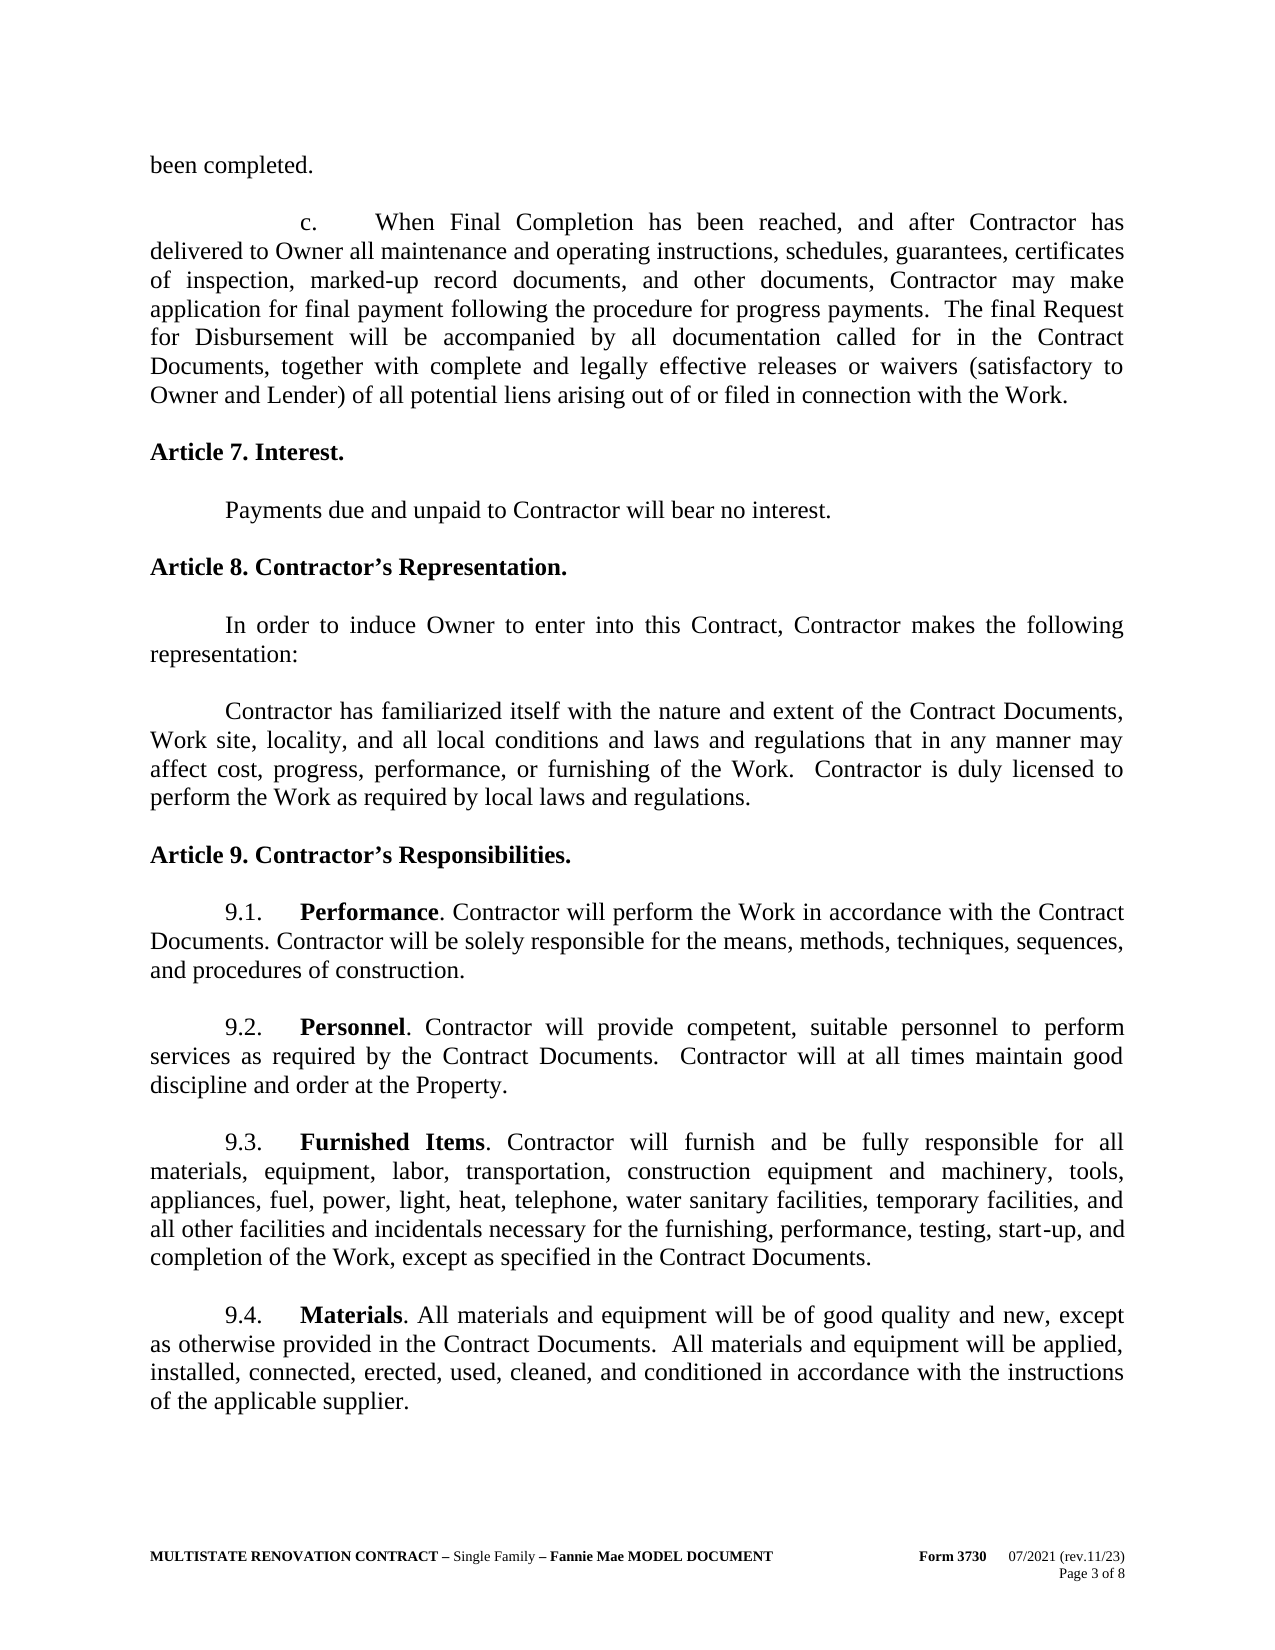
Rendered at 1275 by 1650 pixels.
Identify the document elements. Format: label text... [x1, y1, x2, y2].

text Contractor has familiarized itself with the nature and extent of the Contract Documents, Work site, locality, and all local conditions and laws and regulations that in any manner may affect cost, progress, performance, or furnishing of the Work. Contractor is duly licensed to perform the Work as required by local laws and regulations. [150, 696, 1125, 811]
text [150, 150, 1125, 179]
text 9.2. Personnel. Contractor will provide competent, suitable personnel to perform services as required by the Contract Documents. Contractor will at all times maintain good discipline and order at the Property. [150, 1012, 1125, 1099]
text In order to induce Owner to enter into this Contract, Contractor makes the following representation: [150, 610, 1125, 667]
text Article 8. Contractor’s Representation. [150, 552, 1125, 581]
text 9.1. Performance. Contractor will perform the Work in accordance with the Contract Documents. Contractor will be solely responsible for the means, methods, techniques, sequences, and procedures of construction. [150, 897, 1125, 984]
text Payments due and unpaid to Contractor will bear no interest. [150, 495, 1125, 524]
text 9.3. Furnished Items. Contractor will furnish and be fully responsible for all materials, equipment, labor, transportation, construction equipment and machinery, tools, appliances, fuel, power, light, heat, telephone, water sanitary facilities, temporary facilities, and all other facilities and incidentals necessary for the furnishing, performance, testing, start-up, and completion of the Work, except as specified in the Contract Documents. [150, 1127, 1125, 1271]
text Article 7. Interest. [150, 437, 1125, 466]
text c. When Final Completion has been reached, and after Contractor has delivered to Owner all maintenance and operating instructions, schedules, guarantees, certificates of inspection, marked-up record documents, and other documents, Contractor may make application for final payment following the procedure for progress payments. The final Request for Disbursement will be accompanied by all documentation called for in the Contract Documents, together with complete and legally effective releases or waivers (satisfactory to Owner and Lender) of all potential liens arising out of or filed in connection with the Work. [150, 207, 1125, 409]
text Article 9. Contractor’s Responsibilities. [150, 840, 1125, 869]
text 9.4. Materials. All materials and equipment will be of good quality and new, except as otherwise provided in the Contract Documents. All materials and equipment will be applied, installed, connected, erected, used, cleaned, and conditioned in accordance with the instructions of the applicable supplier. [150, 1300, 1125, 1415]
